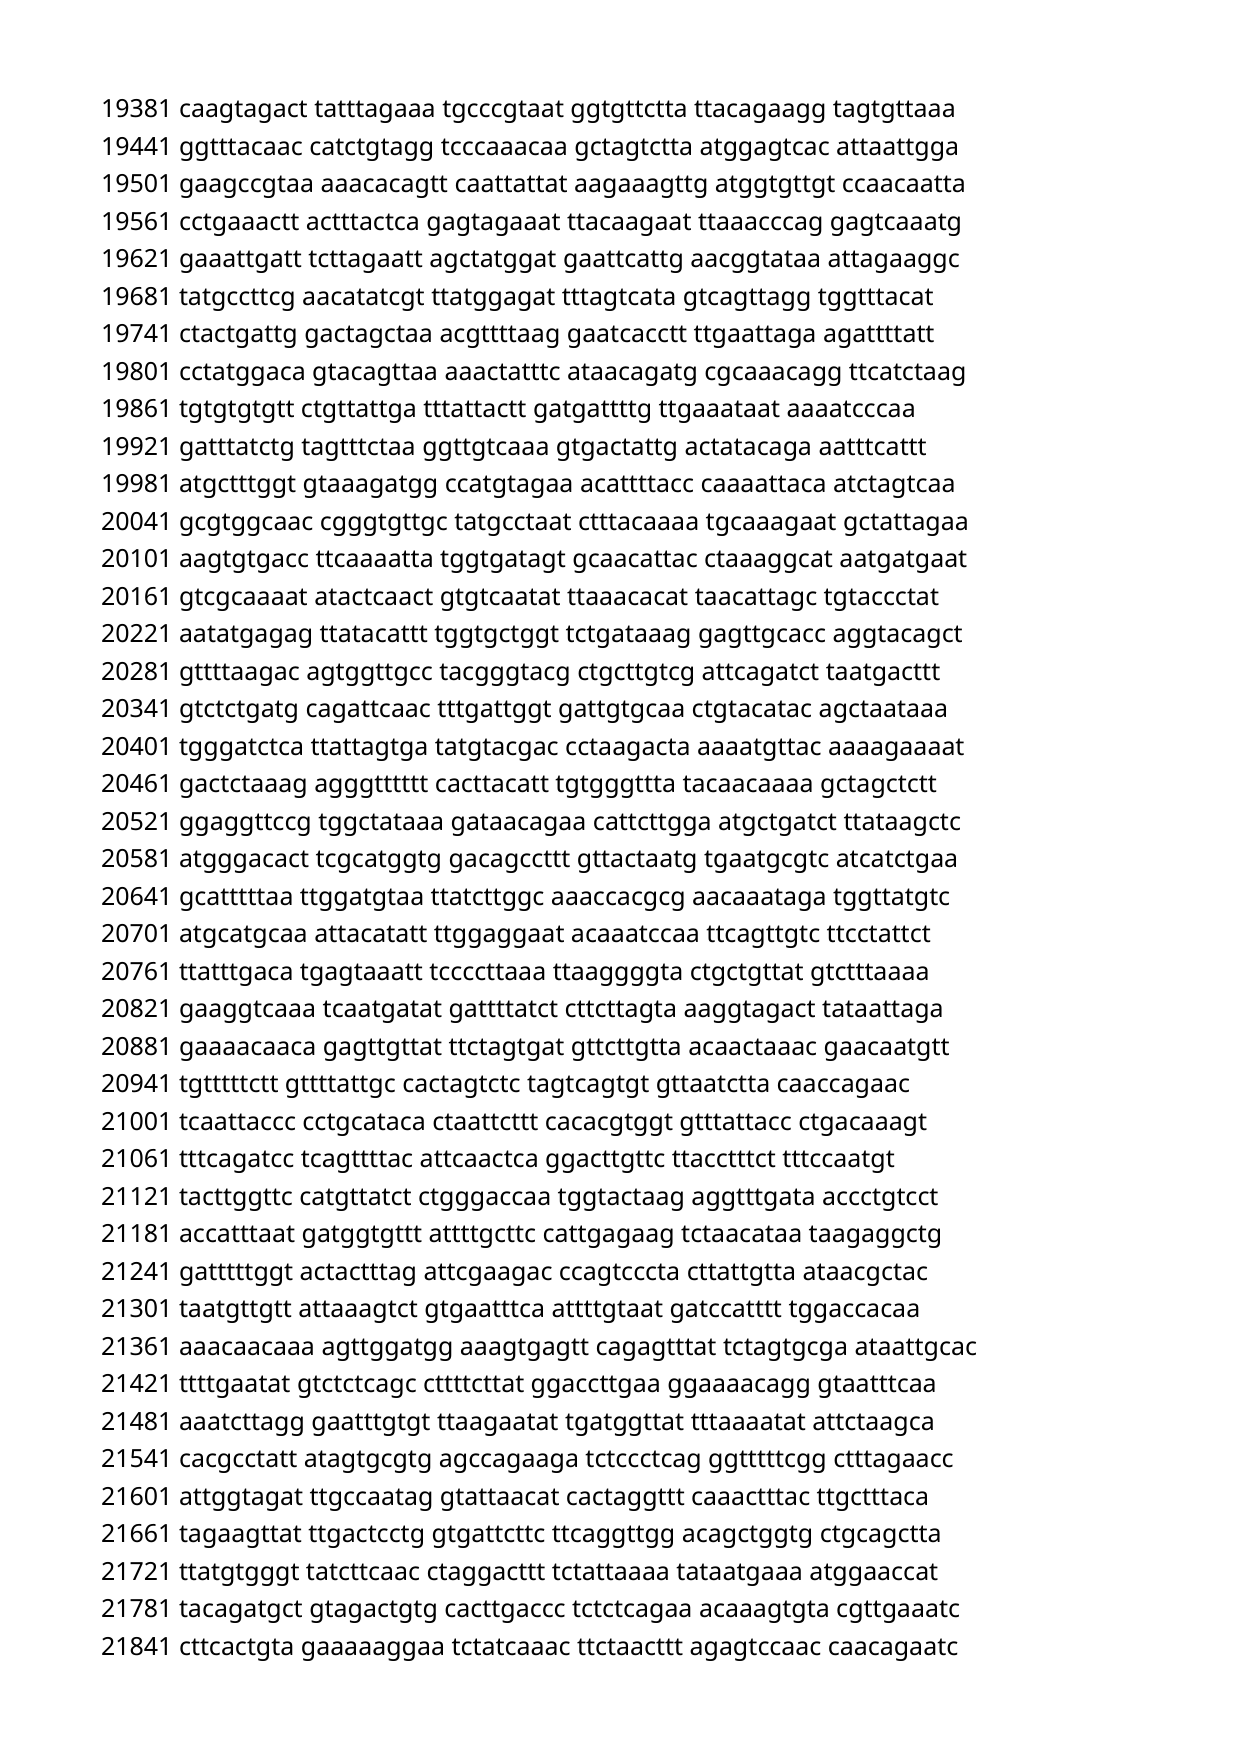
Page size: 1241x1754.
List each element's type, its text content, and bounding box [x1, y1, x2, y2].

text 20281 gttttaagac agtggttgcc tacgggtacg ctgcttgtcg attcagatct taatgacttt [75, 652, 1165, 689]
text 19861 tgtgtgtgtt ctgttattga tttattactt gatgattttg ttgaaataat aaaatcccaa [75, 389, 1165, 427]
text 19681 tatgccttcg aacatatcgt ttatggagat tttagtcata gtcagttagg tggtttacat [75, 277, 1165, 314]
text 19561 cctgaaactt actttactca gagtagaaat ttacaagaat ttaaacccag gagtcaaatg [75, 202, 1165, 239]
text 20881 gaaaacaaca gagttgttat ttctagtgat gttcttgtta acaactaaac gaacaatgtt [75, 1027, 1165, 1064]
text 19381 caagtagact tatttagaaa tgcccgtaat ggtgttctta ttacagaagg tagtgttaaa [75, 89, 1165, 127]
text 21061 tttcagatcc tcagttttac attcaactca ggacttgttc ttacctttct tttccaatgt [75, 1139, 1165, 1177]
text 21301 taatgttgtt attaaagtct gtgaatttca attttgtaat gatccatttt tggaccacaa [75, 1289, 1165, 1327]
text 21661 tagaagttat ttgactcctg gtgattcttc ttcaggttgg acagctggtg ctgcagctta [75, 1514, 1165, 1552]
text 21241 gatttttggt actactttag attcgaagac ccagtcccta cttattgtta ataacgctac [75, 1252, 1165, 1289]
text 20701 atgcatgcaa attacatatt ttggaggaat acaaatccaa ttcagttgtc ttcctattct [75, 914, 1165, 952]
text 20401 tgggatctca ttattagtga tatgtacgac cctaagacta aaaatgttac aaaagaaaat [75, 727, 1165, 764]
text 19801 cctatggaca gtacagttaa aaactatttc ataacagatg cgcaaacagg ttcatctaag [75, 352, 1165, 389]
text 20161 gtcgcaaaat atactcaact gtgtcaatat ttaaacacat taacattagc tgtaccctat [75, 577, 1165, 614]
text 19501 gaagccgtaa aaacacagtt caattattat aagaaagttg atggtgttgt ccaacaatta [75, 164, 1165, 202]
text 21841 cttcactgta gaaaaaggaa tctatcaaac ttctaacttt agagtccaac caacagaatc [75, 1627, 1165, 1664]
text 20101 aagtgtgacc ttcaaaatta tggtgatagt gcaacattac ctaaaggcat aatgatgaat [75, 539, 1165, 577]
text 20761 ttatttgaca tgagtaaatt tccccttaaa ttaaggggta ctgctgttat gtctttaaaa [75, 952, 1165, 989]
text 21421 ttttgaatat gtctctcagc cttttcttat ggaccttgaa ggaaaacagg gtaatttcaa [75, 1364, 1165, 1402]
text 19921 gatttatctg tagtttctaa ggttgtcaaa gtgactattg actatacaga aatttcattt [75, 427, 1165, 464]
text 21001 tcaattaccc cctgcataca ctaattcttt cacacgtggt gtttattacc ctgacaaagt [75, 1102, 1165, 1139]
text 20041 gcgtggcaac cgggtgttgc tatgcctaat ctttacaaaa tgcaaagaat gctattagaa [75, 502, 1165, 539]
text 21781 tacagatgct gtagactgtg cacttgaccc tctctcagaa acaaagtgta cgttgaaatc [75, 1589, 1165, 1627]
text 19981 atgctttggt gtaaagatgg ccatgtagaa acattttacc caaaattaca atctagtcaa [75, 464, 1165, 502]
text 21541 cacgcctatt atagtgcgtg agccagaaga tctccctcag ggtttttcgg ctttagaacc [75, 1439, 1165, 1477]
text 20461 gactctaaag agggtttttt cacttacatt tgtgggttta tacaacaaaa gctagctctt [75, 764, 1165, 802]
text 20521 ggaggttccg tggctataaa gataacagaa cattcttgga atgctgatct ttataagctc [75, 802, 1165, 839]
text 20641 gcatttttaa ttggatgtaa ttatcttggc aaaccacgcg aacaaataga tggttatgtc [75, 877, 1165, 914]
text 20941 tgtttttctt gttttattgc cactagtctc tagtcagtgt gttaatctta caaccagaac [75, 1064, 1165, 1102]
text 21601 attggtagat ttgccaatag gtattaacat cactaggttt caaactttac ttgctttaca [75, 1477, 1165, 1514]
text 21721 ttatgtgggt tatcttcaac ctaggacttt tctattaaaa tataatgaaa atggaaccat [75, 1552, 1165, 1589]
text 19741 ctactgattg gactagctaa acgttttaag gaatcacctt ttgaattaga agattttatt [75, 314, 1165, 352]
text 21181 accatttaat gatggtgttt attttgcttc cattgagaag tctaacataa taagaggctg [75, 1214, 1165, 1252]
text 20221 aatatgagag ttatacattt tggtgctggt tctgataaag gagttgcacc aggtacagct [75, 614, 1165, 652]
text 19441 ggtttacaac catctgtagg tcccaaacaa gctagtctta atggagtcac attaattgga [75, 127, 1165, 164]
text 20821 gaaggtcaaa tcaatgatat gattttatct cttcttagta aaggtagact tataattaga [75, 989, 1165, 1027]
text 20581 atgggacact tcgcatggtg gacagccttt gttactaatg tgaatgcgtc atcatctgaa [75, 839, 1165, 877]
text 19621 gaaattgatt tcttagaatt agctatggat gaattcattg aacggtataa attagaaggc [75, 239, 1165, 277]
text 20341 gtctctgatg cagattcaac tttgattggt gattgtgcaa ctgtacatac agctaataaa [75, 689, 1165, 727]
text 21121 tacttggttc catgttatct ctgggaccaa tggtactaag aggtttgata accctgtcct [75, 1177, 1165, 1214]
text 21481 aaatcttagg gaatttgtgt ttaagaatat tgatggttat tttaaaatat attctaagca [75, 1402, 1165, 1439]
text 21361 aaacaacaaa agttggatgg aaagtgagtt cagagtttat tctagtgcga ataattgcac [75, 1327, 1165, 1364]
